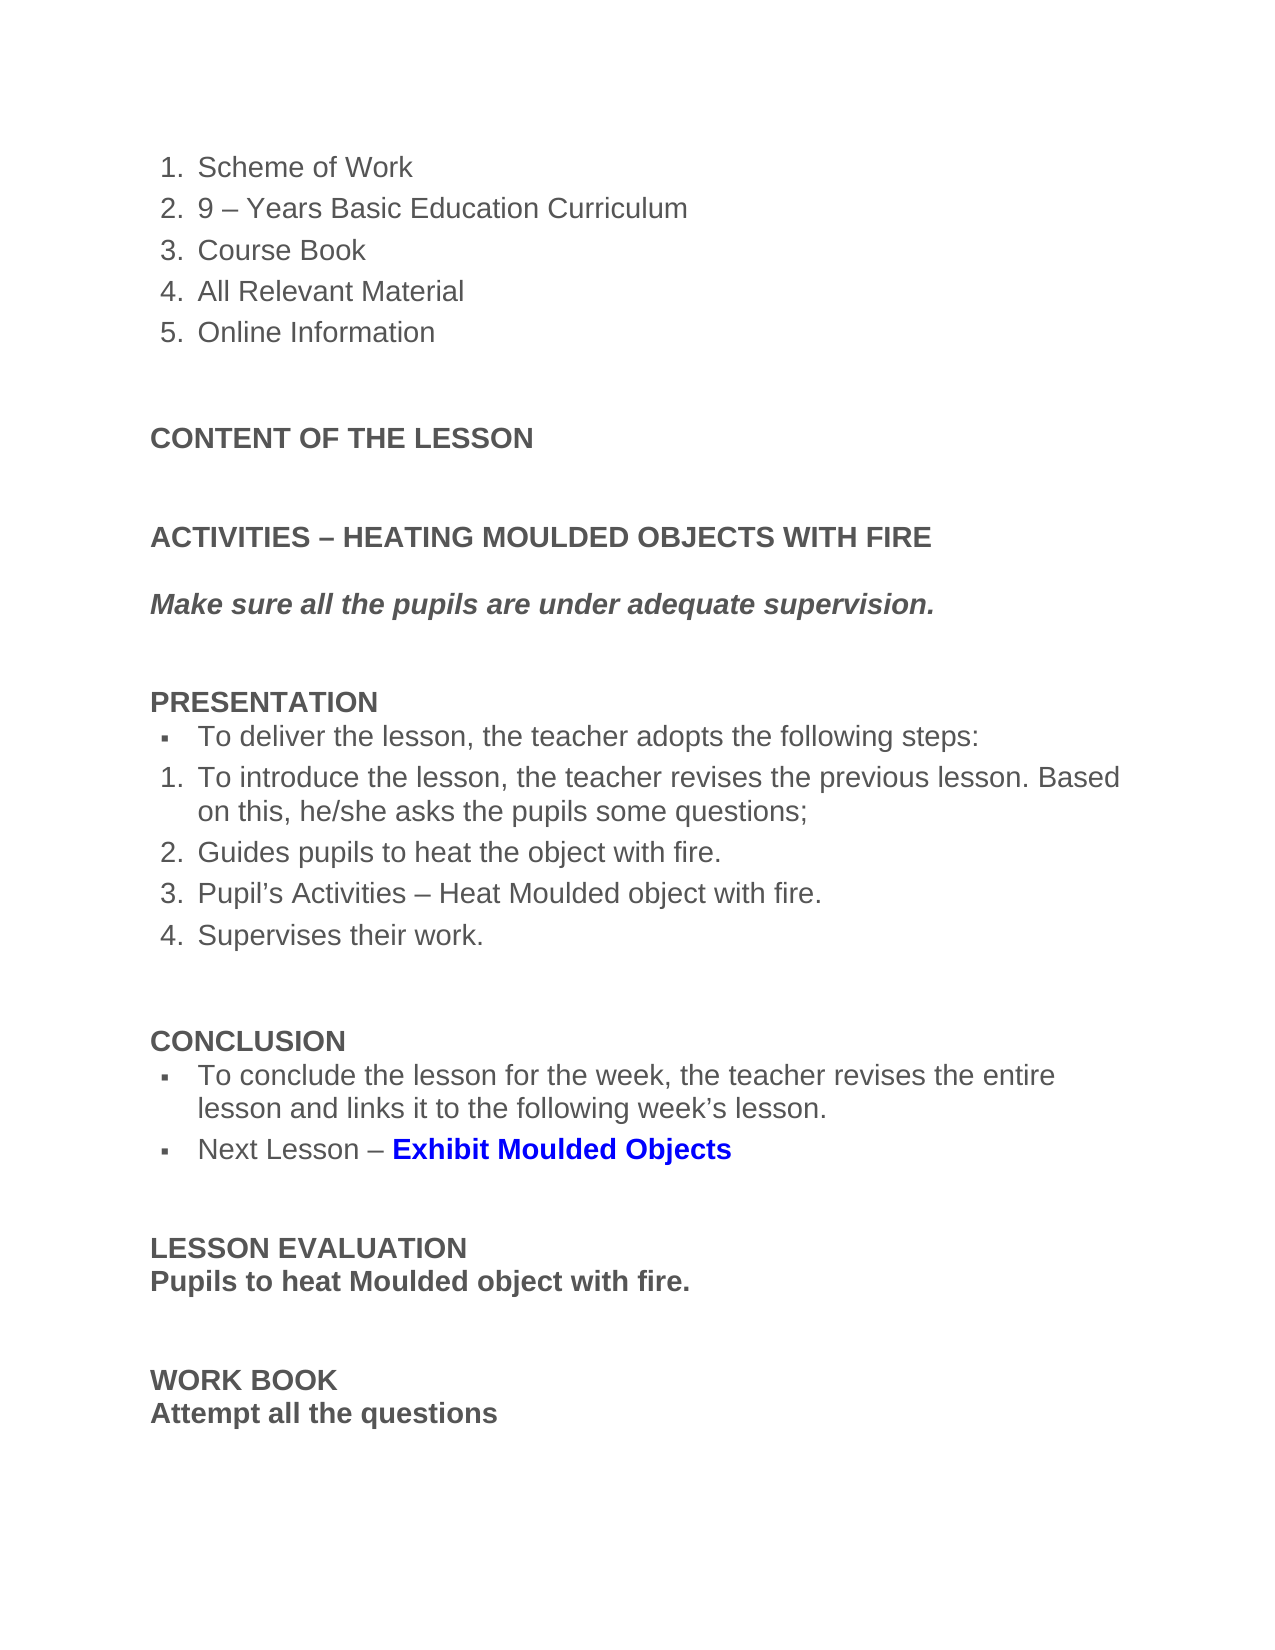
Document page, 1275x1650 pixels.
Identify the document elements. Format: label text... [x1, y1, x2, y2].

list To introduce the lesson, the teacher revises the previous lesson. Based on this, he/she asks the pupils some questions; [160, 760, 1125, 827]
list To deliver the lesson, the teacher adopts the following steps: [160, 719, 1125, 752]
list Next Lesson – Exhibit Moulded Objects [160, 1132, 1125, 1166]
list Online Information [160, 315, 1125, 349]
list To conclude the lesson for the week, the teacher revises the entire lesson and links it to the following week’s lesson. [160, 1057, 1125, 1124]
list Scheme of Work [160, 150, 1125, 183]
text Attempt all the questions [150, 1396, 1125, 1430]
text LESSON EVALUATION [150, 1231, 1125, 1264]
text WORK BOOK [150, 1363, 1125, 1396]
text Make sure all the pupils are under adequate supervision. [150, 587, 1125, 621]
list Course Book [160, 233, 1125, 266]
text PRESENTATION [150, 685, 1125, 719]
text CONCLUSION [150, 1024, 1125, 1057]
list Pupil’s Activities – Heat Moulded object with fire. [160, 876, 1125, 910]
list 9 – Years Basic Education Curriculum [160, 191, 1125, 225]
list Guides pupils to heat the object with fire. [160, 835, 1125, 869]
text ACTIVITIES – HEATING MOULDED OBJECTS WITH FIRE [150, 520, 1125, 553]
text CONTENT OF THE LESSON [150, 422, 1125, 455]
text Pupils to heat Moulded object with fire. [150, 1264, 1125, 1298]
list All Relevant Material [160, 274, 1125, 308]
list Supervises their work. [160, 918, 1125, 951]
